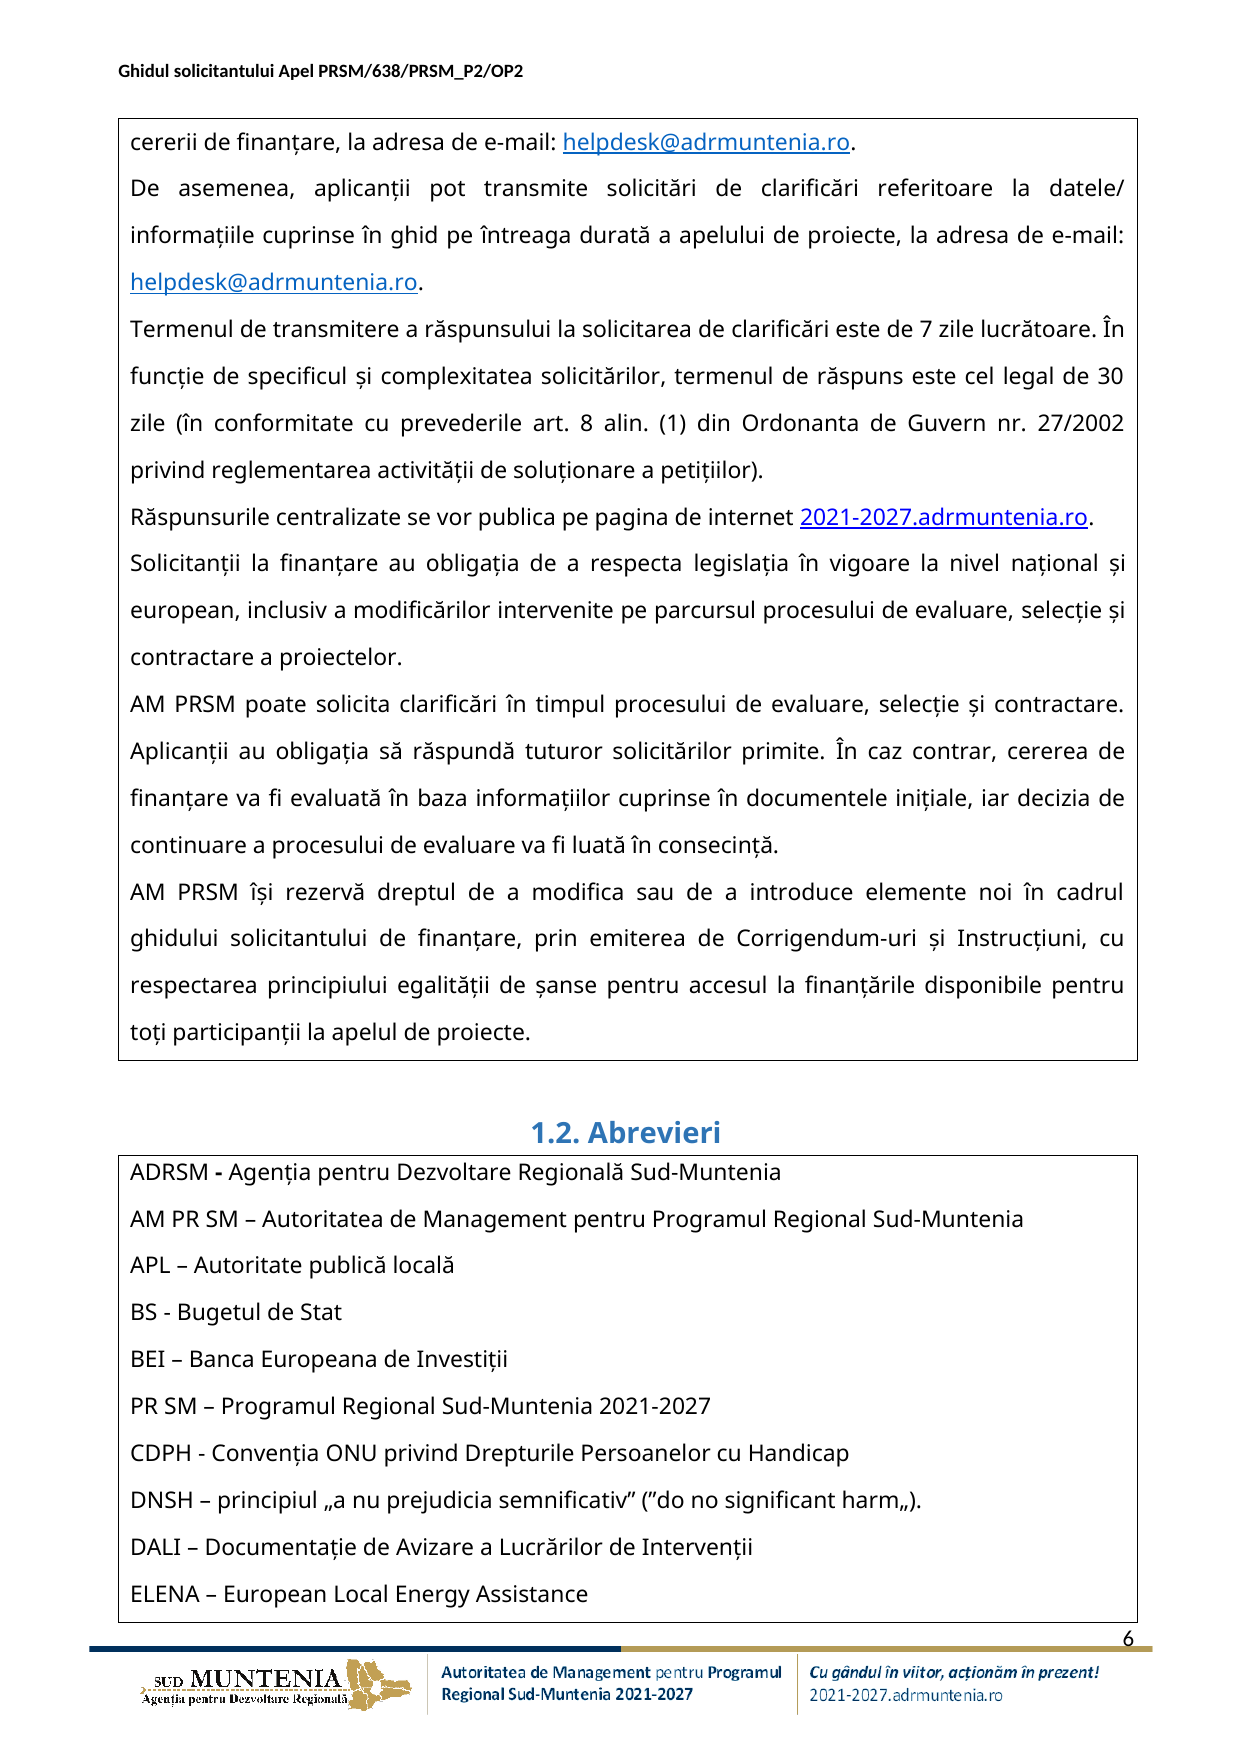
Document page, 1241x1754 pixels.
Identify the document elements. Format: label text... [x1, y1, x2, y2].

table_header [119, 1156, 1137, 1622]
subtitle 1.2. Abrevieri [118, 1112, 1134, 1152]
picture [89, 1646, 1153, 1715]
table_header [119, 119, 1137, 1060]
